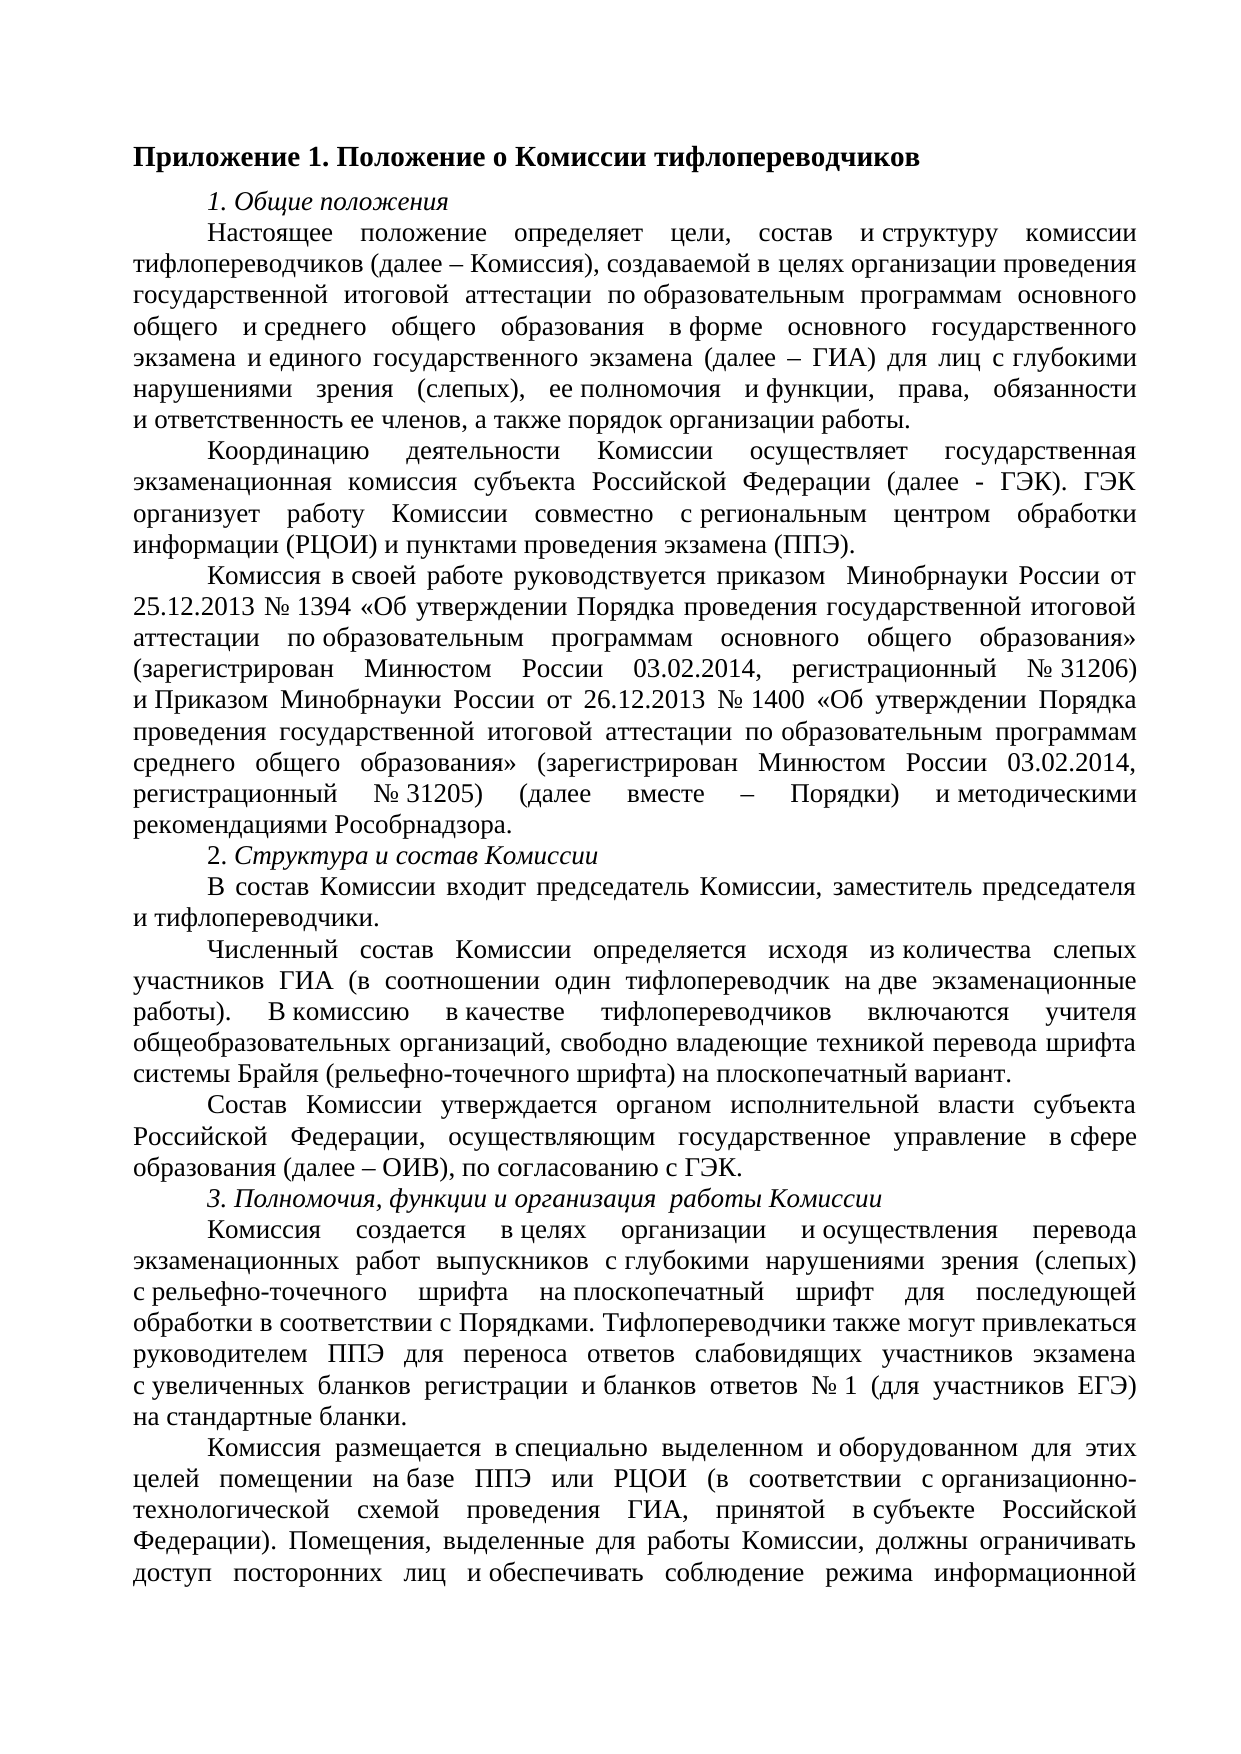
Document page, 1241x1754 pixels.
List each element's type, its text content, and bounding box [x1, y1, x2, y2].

text В состав Комиссии входит председатель Комиссии, заместитель председателя и тифлопереводчики. [133, 870, 1137, 933]
text Численный состав Комиссии определяется исходя из количества слепых участников ГИА (в соотношении один тифлопереводчик на две экзаменационные работы). В комиссию в качестве тифлопереводчиков включаются учителя общеобразовательных организаций, свободно владеющие техникой перевода шрифта системы Брайля (рельефно-точечного шрифта) на плоскопечатный вариант. [133, 933, 1137, 1088]
text Комиссия в своей работе руководствуется приказом Минобрнауки России от 25.12.2013 № 1394 «Об утверждении Порядка проведения государственной итоговой аттестации по образовательным программам основного общего образования» (зарегистрирован Минюстом России 03.02.2014, регистрационный № 31206) и Приказом Минобрнауки России от 26.12.2013 № 1400 «Об утверждении Порядка проведения государственной итоговой аттестации по образовательным программам среднего общего образования» (зарегистрирован Минюстом России 03.02.2014, регистрационный № 31205) (далее вместе – Порядки) и методическими рекомендациями Рособрнадзора. [133, 559, 1137, 839]
text 1. Общие положения [133, 185, 1137, 216]
subtitle Приложение 1. Положение о Комиссии тифлопереводчиков [133, 139, 1137, 173]
text Настоящее положение определяет цели, состав и структуру комиссии тифлопереводчиков (далее – Комиссия), создаваемой в целях организации проведения государственной итоговой аттестации по образовательным программам основного общего и среднего общего образования в форме основного государственного экзамена и единого государственного экзамена (далее – ГИА) для лиц с глубокими нарушениями зрения (слепых), ее полномочия и функции, права, обязанности и ответственность ее членов, а также порядок организации работы. [133, 216, 1137, 434]
text Комиссия создается в целях организации и осуществления перевода экзаменационных работ выпускников с глубокими нарушениями зрения (слепых) с рельефно-точечного шрифта на плоскопечатный шрифт для последующей обработки в соответствии с Порядками. Тифлопереводчики также могут привлекаться руководителем ППЭ для переноса ответов слабовидящих участников экзамена с увеличенных бланков регистрации и бланков ответов № 1 (для участников ЕГЭ) на стандартные бланки. [133, 1213, 1137, 1431]
text Состав Комиссии утверждается органом исполнительной власти субъекта Российской Федерации, осуществляющим государственное управление в сфере образования (далее – ОИВ), по согласованию с ГЭК. [133, 1088, 1137, 1182]
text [133, 1431, 1137, 1587]
text 3. Полномочия, функции и организация работы Комиссии [133, 1182, 1137, 1213]
text Координацию деятельности Комиссии осуществляет государственная экзаменационная комиссия субъекта Российской Федерации (далее - ГЭК). ГЭК организует работу Комиссии совместно с региональным центром обработки информации (РЦОИ) и пунктами проведения экзамена (ППЭ). [133, 434, 1137, 559]
text 2. Структура и состав Комиссии [133, 839, 1137, 870]
